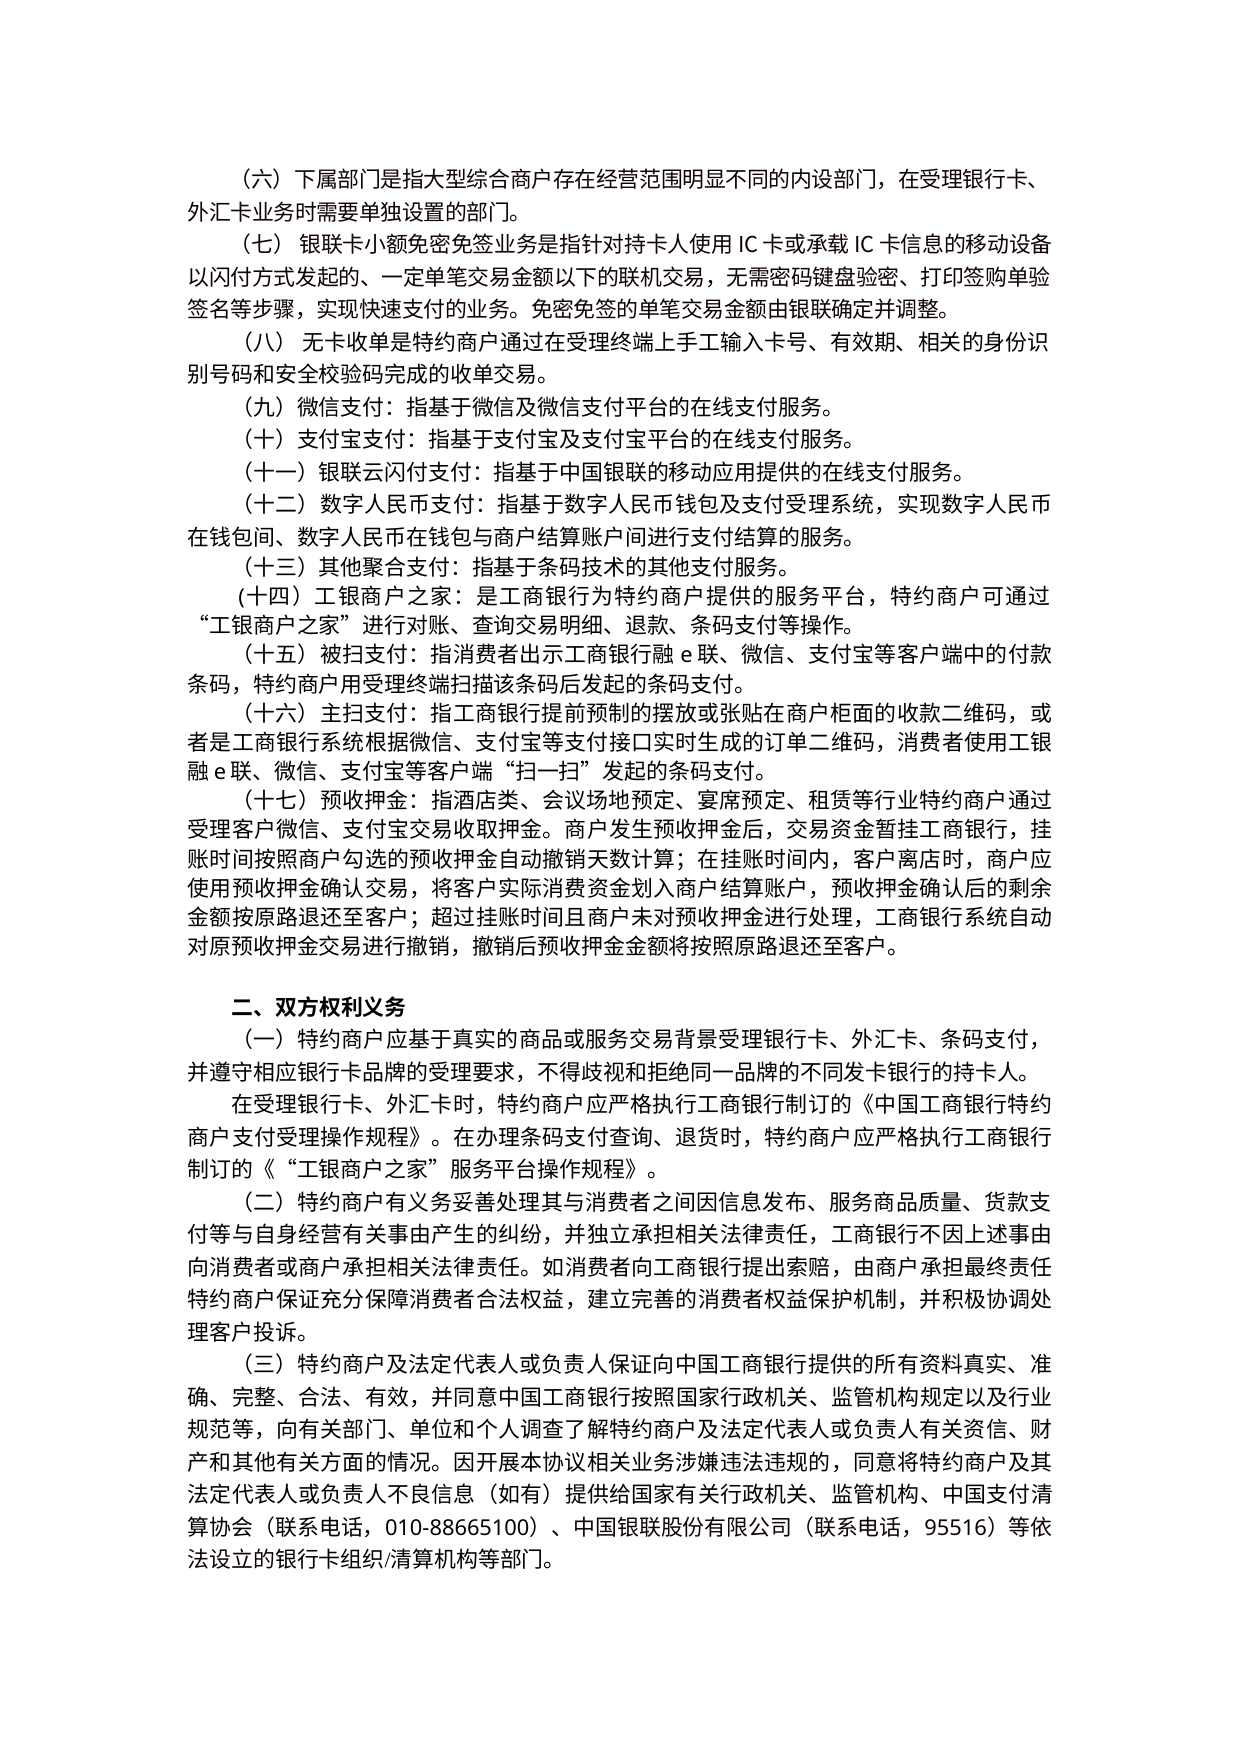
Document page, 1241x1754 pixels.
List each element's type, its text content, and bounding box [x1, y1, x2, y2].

text （十七）预收押金：指酒店类、会议场地预定、宴席预定、租赁等行业特约商户通过受理客户微信、支付宝交易收取押金。商户发生预收押金后，交易资金暂挂工商银行，挂账时间按照商户勾选的预收押金自动撤销天数计算；在挂账时间内，客户离店时，商户应使用预收押金确认交易，将客户实际消费资金划入商户结算账户，预收押金确认后的剩余金额按原路退还至客户；超过挂账时间且商户未对预收押金进行处理，工商银行系统自动对原预收押金交易进行撤销，撤销后预收押金金额将按照原路退还至客户。 [187, 785, 1053, 960]
text （三）特约商户及法定代表人或负责人保证向中国工商银行提供的所有资料真实、准确、完整、合法、有效，并同意中国工商银行按照国家行政机关、监管机构规定以及行业规范等，向有关部门、单位和个人调查了解特约商户及法定代表人或负责人有关资信、财产和其他有关方面的情况。因开展本协议相关业务涉嫌违法违规的，同意将特约商户及其法定代表人或负责人不良信息（如有）提供给国家有关行政机关、监管机构、中国支付清算协会（联系电话，010-88665100）、中国银联股份有限公司（联系电话，95516）等依法设立的银行卡组织/清算机构等部门。 [187, 1347, 1053, 1574]
text （九）微信支付：指基于微信及微信支付平台的在线支付服务。 [187, 389, 1053, 422]
text （十六）主扫支付：指工商银行提前预制的摆放或张贴在商户柜面的收款二维码，或者是工商银行系统根据微信、支付宝等支付接口实时生成的订单二维码，消费者使用工银融e联、微信、支付宝等客户端“扫一扫”发起的条码支付。 [187, 698, 1053, 785]
text (十四）工银商户之家：是工商银行为特约商户提供的服务平台，特约商户可通过“工银商户之家”进行对账、查询交易明细、退款、条码支付等操作。 [187, 581, 1053, 639]
list 特约商户应基于真实的商品或服务交易背景受理银行卡、外汇卡、条码支付，并遵守相应银行卡品牌的受理要求，不得歧视和拒绝同一品牌的不同发卡银行的持卡人。 [187, 1022, 1053, 1087]
text 在受理银行卡、外汇卡时，特约商户应严格执行工商银行制订的《中国工商银行特约商户支付受理操作规程》。在办理条码支付查询、退货时，特约商户应严格执行工商银行制订的《“工银商户之家”服务平台操作规程》。 [187, 1087, 1053, 1184]
text （八） 无卡收单是特约商户通过在受理终端上手工输入卡号、有效期、相关的身份识别号码和安全校验码完成的收单交易。 [187, 324, 1053, 389]
text （七） 银联卡小额免密免签业务是指针对持卡人使用IC卡或承载IC卡信息的移动设备以闪付方式发起的、一定单笔交易金额以下的联机交易，无需密码键盘验密、打印签购单验签名等步骤，实现快速支付的业务。免密免签的单笔交易金额由银联确定并调整。 [187, 227, 1053, 324]
text （六）下属部门是指大型综合商户存在经营范围明显不同的内设部门，在受理银行卡、外汇卡业务时需要单独设置的部门。 [187, 162, 1053, 227]
list 特约商户有义务妥善处理其与消费者之间因信息发布、服务商品质量、货款支付等与自身经营有关事由产生的纠纷，并独立承担相关法律责任，工商银行不因上述事由向消费者或商户承担相关法律责任。如消费者向工商银行提出索赔，由商户承担最终责任。特约商户保证充分保障消费者合法权益，建立完善的消费者权益保护机制，并积极协调处理客户投诉。 [187, 1184, 1053, 1347]
text （十三）其他聚合支付：指基于条码技术的其他支付服务。 [187, 552, 1053, 581]
text （十）支付宝支付：指基于支付宝及支付宝平台的在线支付服务。 [187, 422, 1053, 454]
text （十五）被扫支付：指消费者出示工商银行融e联、微信、支付宝等客户端中的付款条码，特约商户用受理终端扫描该条码后发起的条码支付。 [187, 639, 1053, 698]
text 二、双方权利义务 [187, 989, 1053, 1022]
text （十二）数字人民币支付：指基于数字人民币钱包及支付受理系统，实现数字人民币在钱包间、数字人民币在钱包与商户结算账户间进行支付结算的服务。 [187, 487, 1053, 552]
text （十一）银联云闪付支付：指基于中国银联的移动应用提供的在线支付服务。 [187, 454, 1053, 487]
